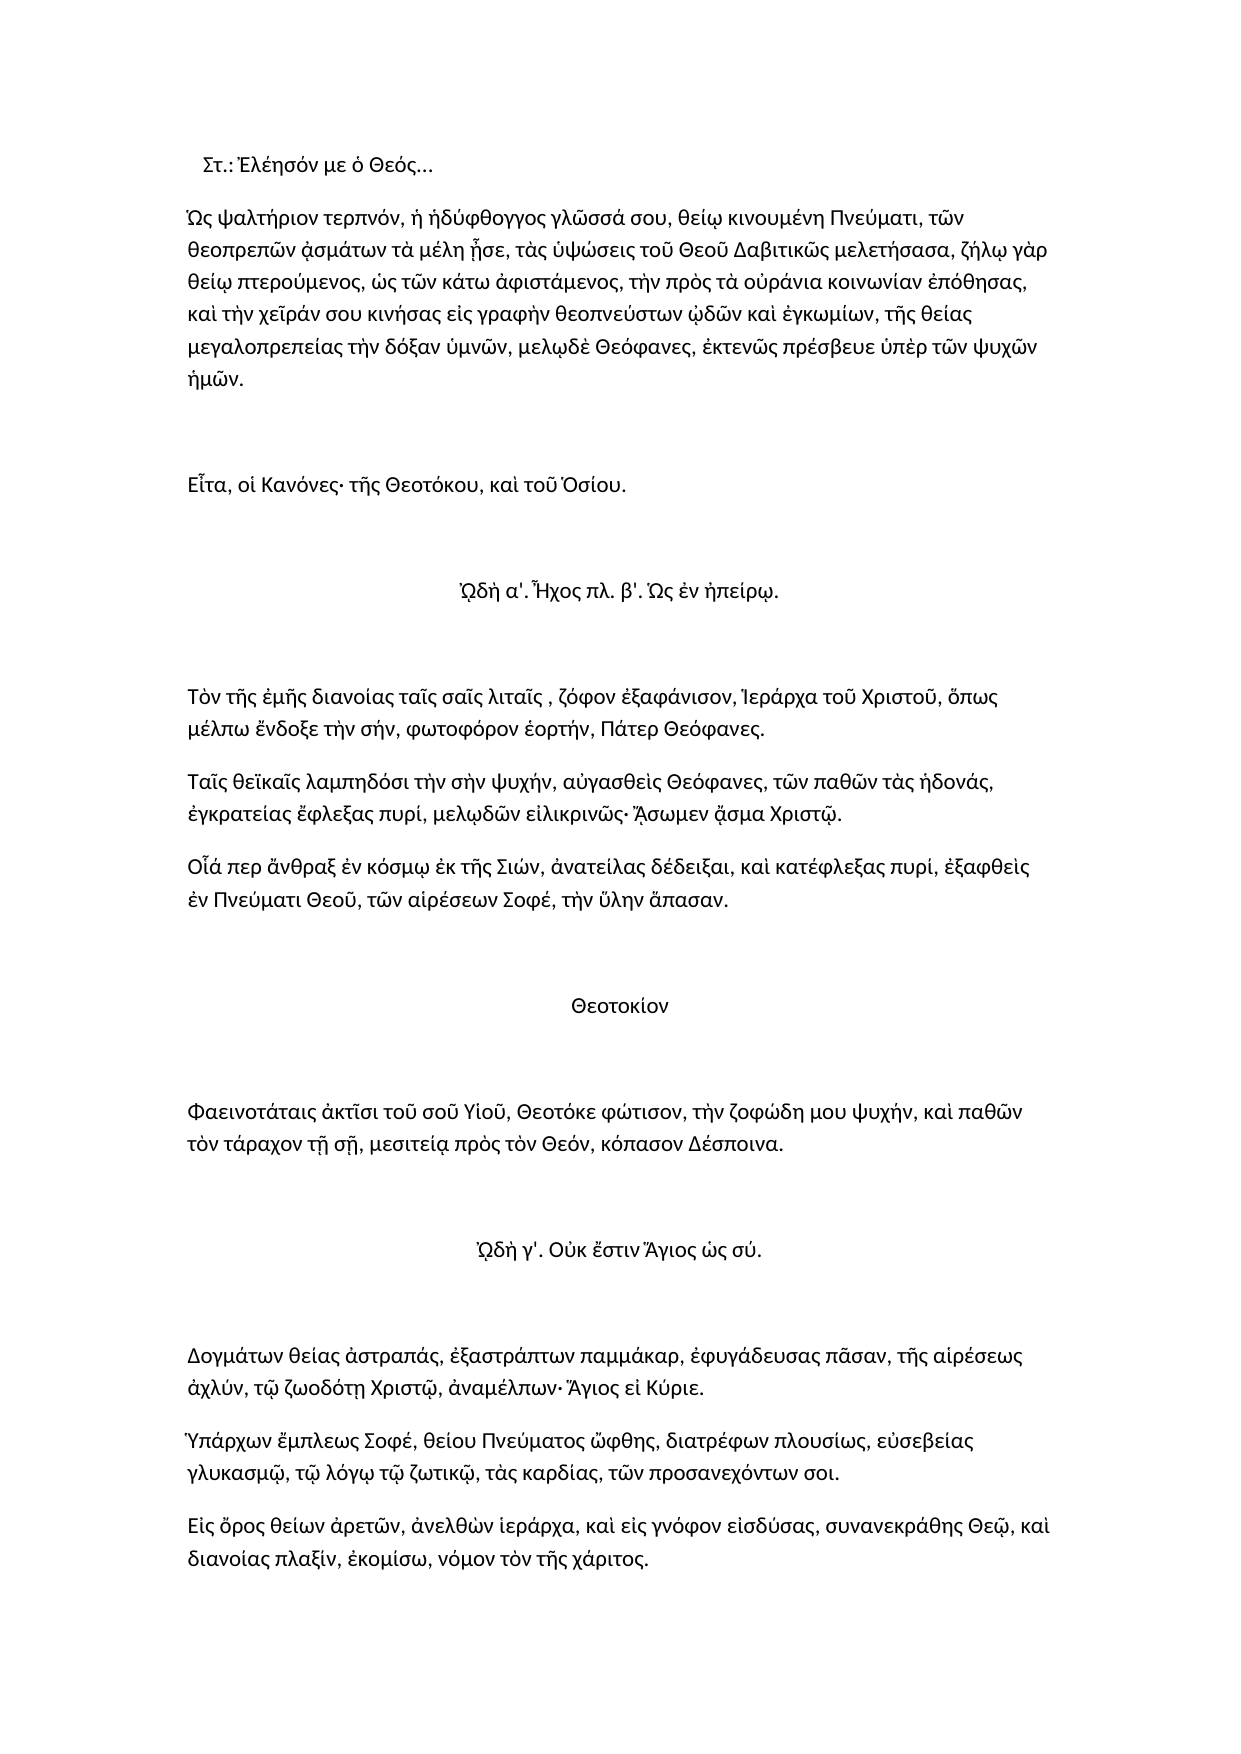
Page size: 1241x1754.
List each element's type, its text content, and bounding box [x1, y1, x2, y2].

text Στ.: Ἐλέησόν με ὁ Θεός... [187, 150, 1053, 178]
text ᾨδὴ α'. Ἦχος πλ. β'. Ὡς ἐν ἠπείρῳ. [187, 576, 1053, 604]
text Οἷά περ ἄνθραξ ἐν κόσμῳ ἐκ τῆς Σιών, ἀνατείλας δέδειξαι, καὶ κατέφλεξας πυρί, ἐξαφθεὶς ἐν Πνεύματι Θεοῦ, τῶν αἱρέσεων Σοφέ, τὴν ὕλην ἅπασαν. [187, 852, 1053, 913]
text Δογμάτων θείας ἀστραπάς, ἐξαστράπτων παμμάκαρ, ἐφυγάδευσας πᾶσαν, τῆς αἱρέσεως ἀχλύν, τῷ ζωοδότῃ Χριστῷ, ἀναμέλπων· Ἅγιος εἰ Κύριε. [187, 1341, 1053, 1401]
text Ὡς ψαλτήριον τερπνόν, ἡ ἡδύφθογγος γλῶσσά σου, θείῳ κινουμένη Πνεύματι, τῶν θεοπρεπῶν ᾀσμάτων τὰ μέλη ᾖσε, τὰς ὑψώσεις τοῦ Θεοῦ Δαβιτικῶς μελετήσασα, ζήλῳ γὰρ θείῳ πτερούμενος, ὡς τῶν κάτω ἀφιστάμενος, τὴν πρὸς τὰ οὐράνια κοινωνίαν ἐπόθησας, καὶ τὴν χεῖράν σου κινήσας εἰς γραφὴν θεοπνεύστων ᾠδῶν καὶ ἐγκωμίων, τῆς θείας μεγαλοπρεπείας τὴν δόξαν ὑμνῶν, μελῳδὲ Θεόφανες, ἐκτενῶς πρέσβευε ὑπὲρ τῶν ψυχῶν ἡμῶν. [187, 203, 1053, 392]
text ᾨδὴ γ'. Οὐκ ἔστιν Ἅγιος ὡς σύ. [187, 1235, 1053, 1263]
text Τὸν τῆς ἐμῆς διανοίας ταῖς σαῖς λιταῖς , ζόφον ἐξαφάνισον, Ἱεράρχα τοῦ Χριστοῦ, ὅπως μέλπω ἔνδοξε τὴν σήν, φωτοφόρον ἑορτήν, Πάτερ Θεόφανες. [187, 682, 1053, 742]
text Ταῖς θεϊκαῖς λαμπηδόσι τὴν σὴν ψυχήν, αὐγασθεὶς Θεόφανες, τῶν παθῶν τὰς ἡδονάς, ἐγκρατείας ἔφλεξας πυρί, μελῳδῶν εἰλικρινῶς· ᾌσωμεν ᾄσμα Χριστῷ. [187, 767, 1053, 827]
text Ὑπάρχων ἔμπλεως Σοφέ, θείου Πνεύματος ὤφθης, διατρέφων πλουσίως, εὐσεβείας γλυκασμῷ, τῷ λόγῳ τῷ ζωτικῷ, τὰς καρδίας, τῶν προσανεχόντων σοι. [187, 1426, 1053, 1486]
text Εἶτα, οἱ Κανόνες· τῆς Θεοτόκου, καὶ τοῦ Ὁσίου. [187, 470, 1053, 498]
text Θεοτοκίον [187, 991, 1053, 1019]
text Φαεινοτάταις ἀκτῖσι τοῦ σοῦ Υἱοῦ, Θεοτόκε φώτισον, τὴν ζοφώδη μου ψυχήν, καὶ παθῶν τὸν τάραχον τῇ σῇ, μεσιτείᾳ πρὸς τὸν Θεόν, κόπασον Δέσποινα. [187, 1097, 1053, 1157]
text Εἰς ὄρος θείων ἀρετῶν, ἀνελθὼν ἱεράρχα, καὶ εἰς γνόφον εἰσδύσας, συνανεκράθης Θεῷ, καὶ διανοίας πλαξίν, ἐκομίσω, νόμον τὸν τῆς χάριτος. [187, 1511, 1053, 1572]
